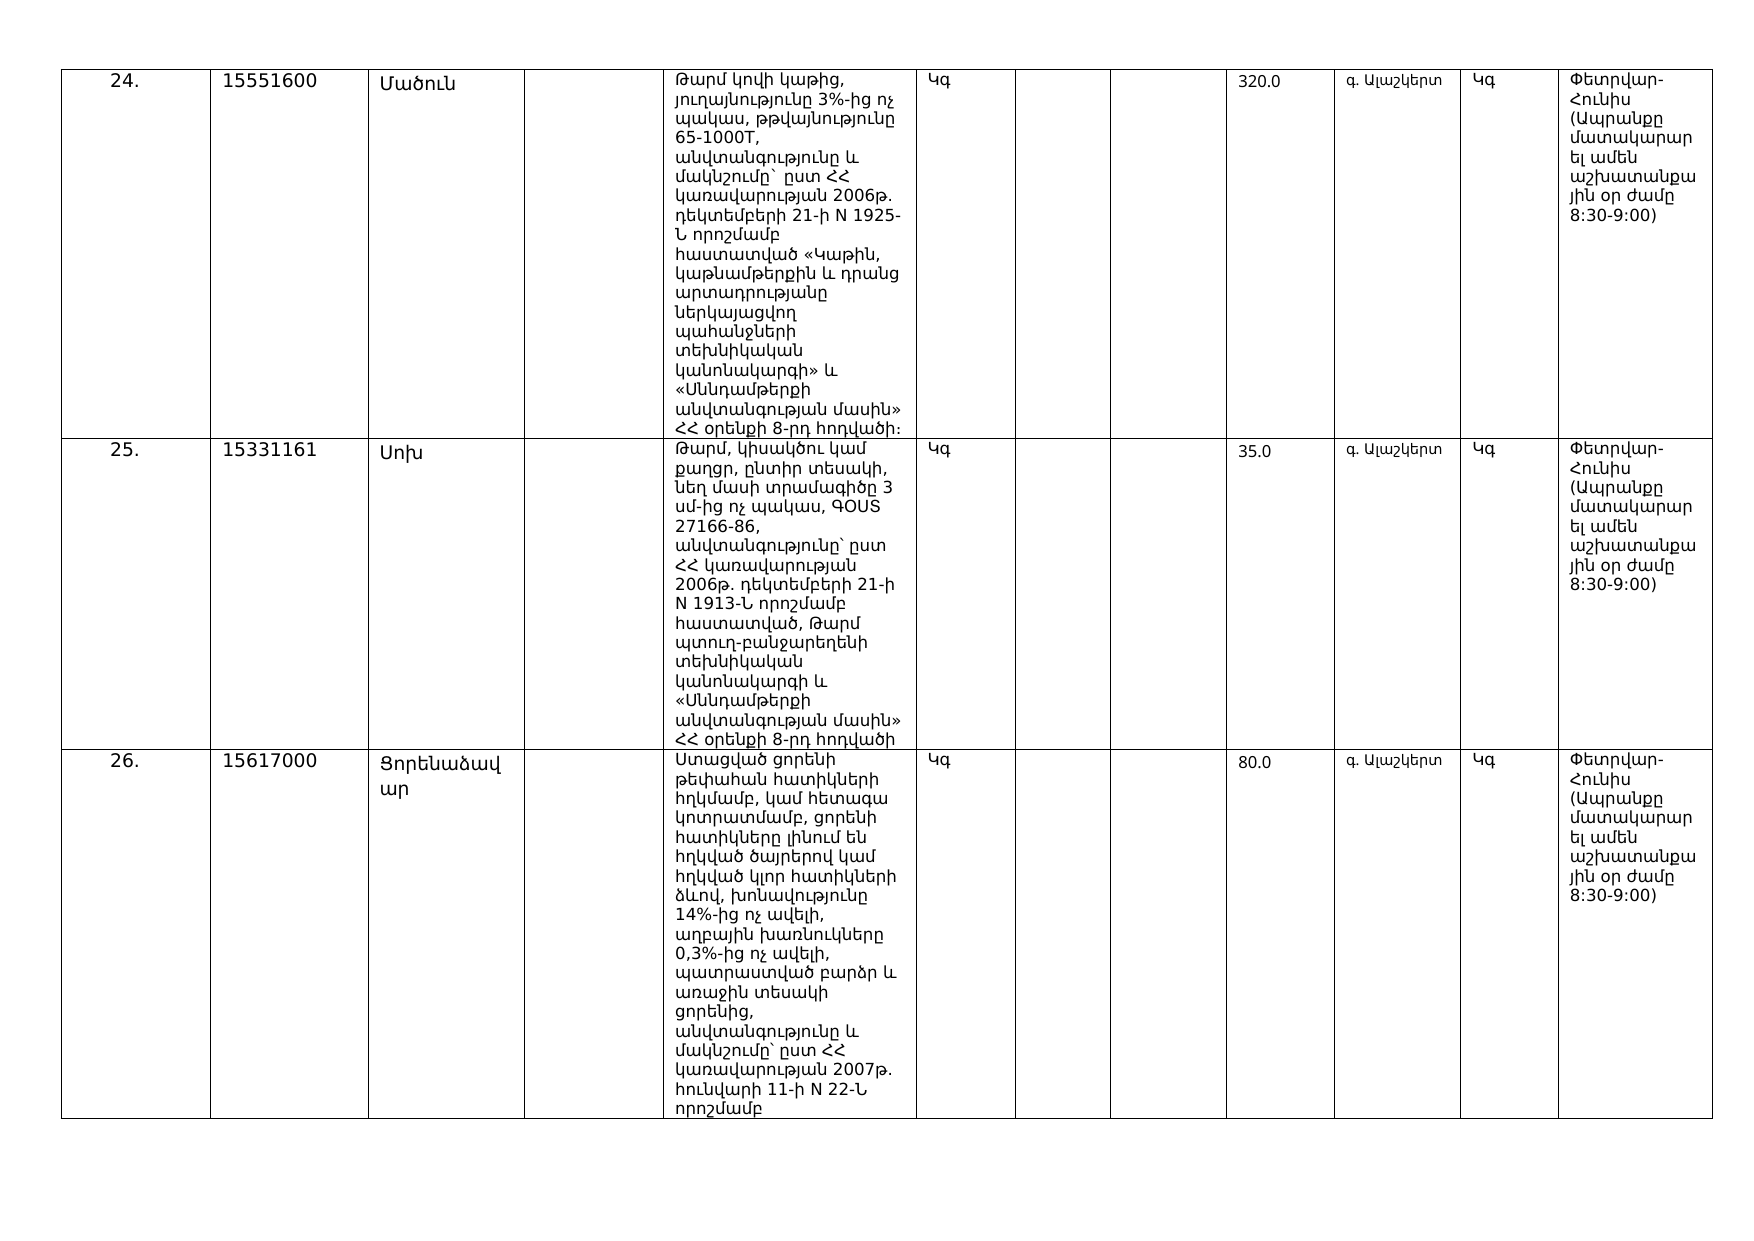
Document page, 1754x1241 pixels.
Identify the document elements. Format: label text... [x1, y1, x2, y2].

table_cell Կգ [917, 70, 1015, 438]
table_cell [62, 750, 210, 1118]
table_cell 15617000 [211, 750, 368, 1118]
table_cell գ. Ալաշկերտ [1335, 750, 1460, 1118]
table_cell [1111, 439, 1226, 749]
table_cell Թարմ, կիսակծու կամ քաղցր, ընտիր տեսակի, նեղ մասի տրամագիծը 3 սմ-ից ոչ պակաս, ԳՕՍՏ 27166-86, անվտանգությունը՝ ըստ ՀՀ կառավարության 2006թ. դեկտեմբերի 21-ի N 1913-Ն որոշմամբ հաստատված‚ Թարմ պտուղ-բանջարեղենի տեխնիկական կանոնակարգի և «Սննդամթերքի անվտանգության մասին» ՀՀ օրենքի 8-րդ հոդվածի [664, 439, 916, 749]
table_cell [62, 70, 210, 438]
table_cell Կգ [1461, 70, 1558, 438]
table_cell [1111, 70, 1226, 438]
table_cell Փետրվար-Հունիս (Ապրանքը մատակարարել ամեն աշխատանքային օր ժամը 8:30-9:00) [1559, 439, 1712, 749]
table_cell 15331161 [211, 439, 368, 749]
table_cell 35.0 [1227, 439, 1334, 749]
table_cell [1559, 750, 1712, 1118]
table_cell Կգ [917, 750, 1015, 1118]
table_cell [525, 439, 663, 749]
table_cell [1111, 750, 1226, 1118]
table_cell Մածուն [369, 70, 524, 438]
table_cell 320.0 [1227, 70, 1334, 438]
table_cell [525, 70, 663, 438]
table_cell Կգ [1461, 750, 1558, 1118]
table_cell 80.0 [1227, 750, 1334, 1118]
table_cell [1016, 70, 1110, 438]
table_cell 15551600 [211, 70, 368, 438]
table_cell [1016, 439, 1110, 749]
table_cell Սոխ [369, 439, 524, 749]
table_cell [664, 750, 916, 1118]
table_cell Ցորենաձավար [369, 750, 524, 1118]
table_cell [525, 750, 663, 1118]
table_cell [62, 439, 210, 749]
table_cell Կգ [917, 439, 1015, 749]
table_cell [1016, 750, 1110, 1118]
table_cell գ. Ալաշկերտ [1335, 439, 1460, 749]
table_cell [1559, 70, 1712, 438]
table_cell Թարմ կովի կաթից, յուղայնությունը 3%-ից ոչ պակաս, թթվայնությունը 65-1000T, անվտանգությունը և մակնշումը` ըստ ՀՀ կառավարության 2006թ. դեկտեմբերի 21-ի N 1925-Ն որոշմամբ հաստատված «Կաթին, կաթնամթերքին և դրանց արտադրությանը ներկայացվող պահանջների տեխնիկական կանոնակարգի» և «Սննդամթերքի անվտանգության մասին» ՀՀ օրենքի 8-րդ հոդվածի։ [664, 70, 916, 438]
table_cell Կգ [1461, 439, 1558, 749]
table_cell գ. Ալաշկերտ [1335, 70, 1460, 438]
